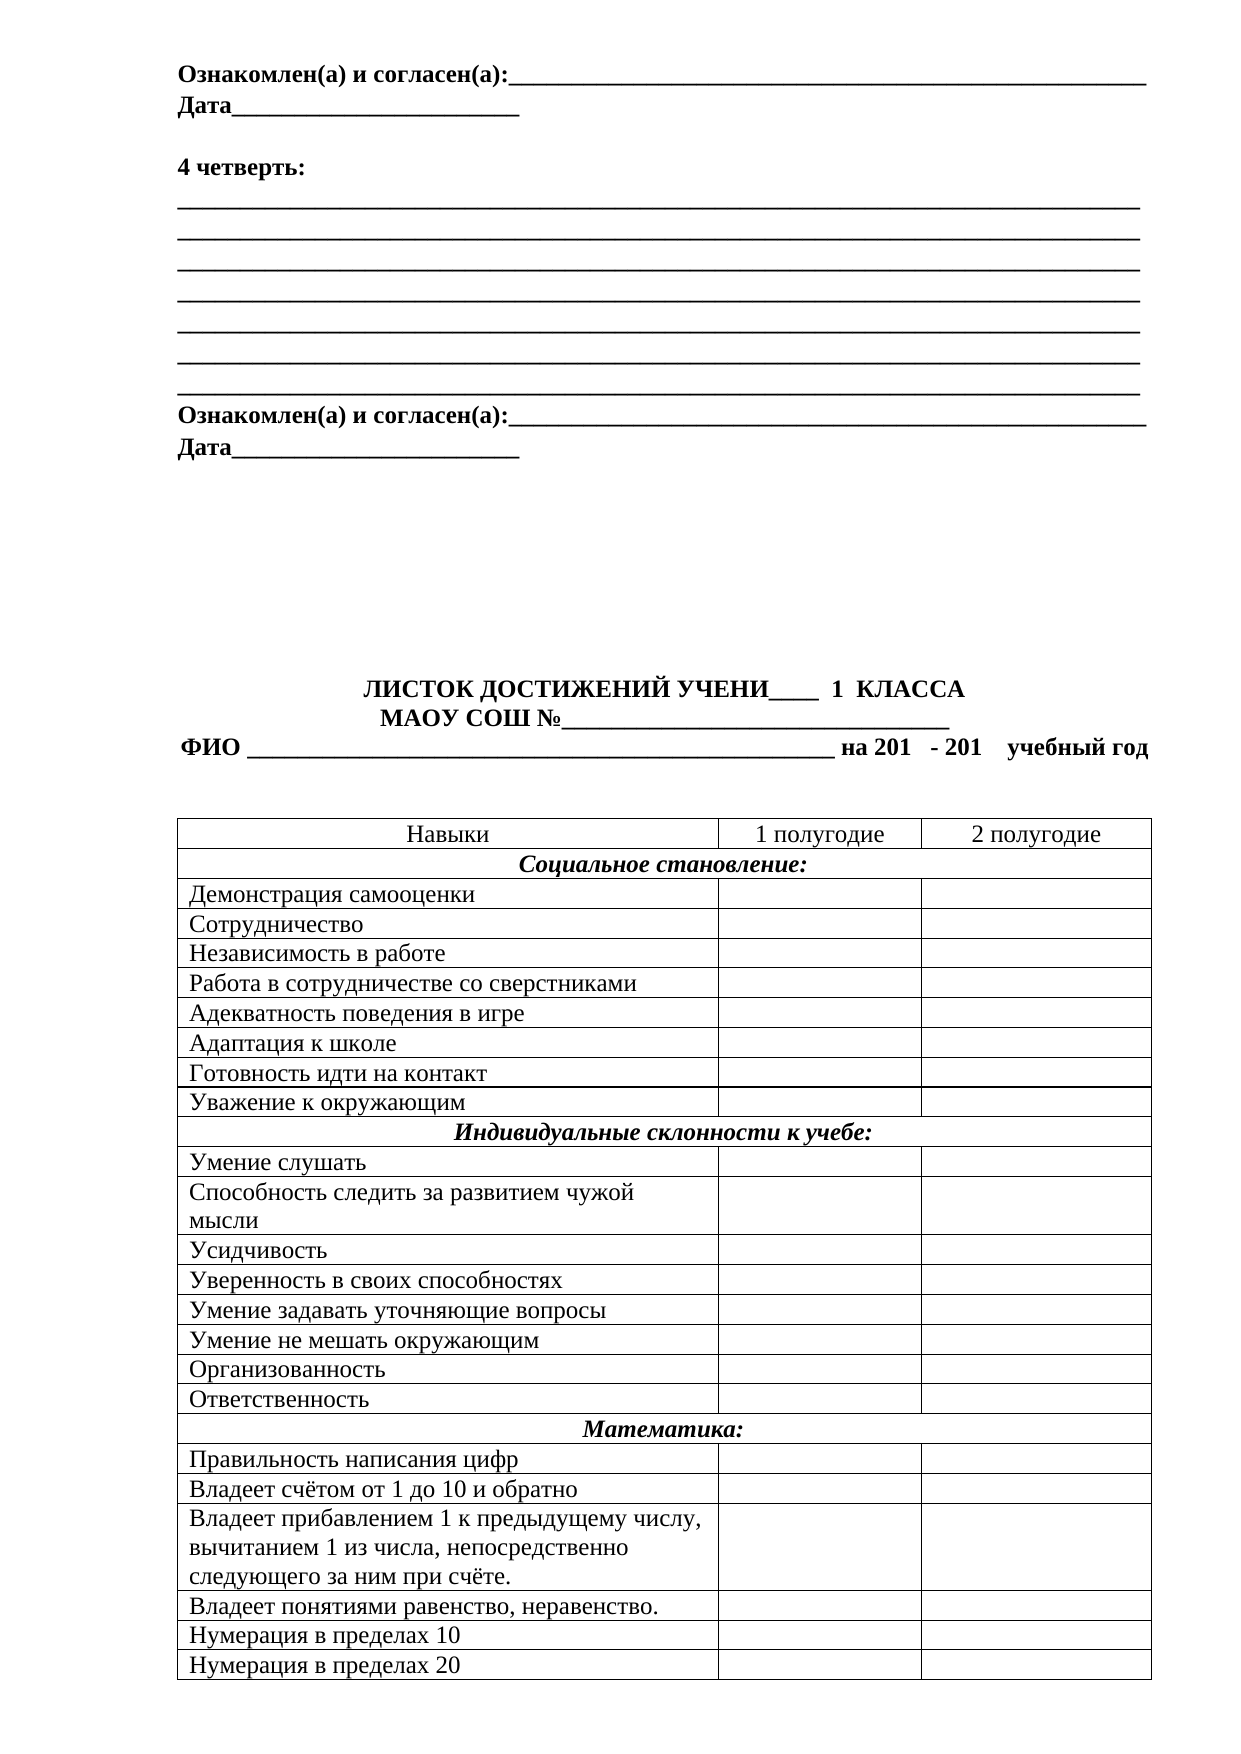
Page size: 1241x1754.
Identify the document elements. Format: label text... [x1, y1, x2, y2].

table_cell [922, 1591, 1151, 1619]
table_header 2 полугодие [922, 819, 1151, 848]
table_cell [922, 1088, 1151, 1116]
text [177, 183, 1152, 398]
table_cell Организованность [178, 1355, 718, 1383]
table_cell Уважение к окружающим [178, 1088, 718, 1116]
table_cell Демонстрация самооценки [178, 879, 718, 908]
table_cell [922, 1058, 1151, 1086]
table_cell [922, 1177, 1151, 1234]
table_header Навыки [178, 819, 718, 848]
table_cell [719, 1058, 921, 1086]
table_cell [719, 1147, 921, 1176]
table_cell Социальное становление: [178, 849, 1151, 878]
text Ознакомлен(а) и согласен(а):___________________________________________________ [177, 401, 1152, 429]
text ФИО _______________________________________________ на 201 - 201 учебный год [177, 732, 1152, 761]
table_cell [922, 1235, 1151, 1264]
table_cell [922, 939, 1151, 967]
table_cell [922, 998, 1151, 1027]
text Дата_______________________ [177, 432, 1152, 460]
table_header 1 полугодие [719, 819, 921, 848]
table_cell [719, 939, 921, 967]
table_cell [719, 879, 921, 908]
table_cell Способность следить за развитием чужой мысли [178, 1177, 718, 1234]
table_cell [719, 1177, 921, 1234]
table_cell [719, 1384, 921, 1413]
table_cell Нумерация в пределах 10 [178, 1621, 718, 1649]
table_cell Умение задавать уточняющие вопросы [178, 1295, 718, 1324]
table_cell Уверенность в своих способностях [178, 1265, 718, 1294]
table_cell [719, 1355, 921, 1383]
table_cell Владеет понятиями равенство, неравенство. [178, 1591, 718, 1619]
table_cell [719, 1295, 921, 1324]
table_cell [922, 1325, 1151, 1353]
table_cell [719, 1325, 921, 1353]
table_cell Правильность написания цифр [178, 1444, 718, 1473]
text 4 четверть: [177, 152, 1152, 181]
table_cell [719, 1235, 921, 1264]
table_cell [922, 1355, 1151, 1383]
table_cell [719, 1621, 921, 1649]
table_cell Адаптация к школе [178, 1028, 718, 1057]
table_cell [922, 879, 1151, 908]
table_cell [719, 1504, 921, 1590]
table_cell Готовность идти на контакт [178, 1058, 718, 1086]
table_cell Усидчивость [178, 1235, 718, 1264]
text МАОУ СОШ №_______________________________ [177, 703, 1152, 732]
table_cell [922, 968, 1151, 997]
table_cell Работа в сотрудничестве со сверстниками [178, 968, 718, 997]
table_cell [719, 1444, 921, 1473]
table_cell [719, 998, 921, 1027]
table_cell [922, 1474, 1151, 1502]
table_cell Адекватность поведения в игре [178, 998, 718, 1027]
table_cell [922, 909, 1151, 937]
table_cell Владеет прибавлением 1 к предыдущему числу, вычитанием 1 из числа, непосредственно следующего за ним при счёте. [178, 1504, 718, 1590]
table_cell [922, 1028, 1151, 1057]
table_cell Математика: [178, 1414, 1151, 1443]
text Ознакомлен(а) и согласен(а):___________________________________________________ [177, 59, 1152, 88]
table_cell [922, 1384, 1151, 1413]
table_cell [922, 1504, 1151, 1590]
text Дата_______________________ [177, 90, 1152, 119]
table_cell [719, 1028, 921, 1057]
table_cell [922, 1650, 1151, 1679]
table_cell Сотрудничество [178, 909, 718, 937]
table_cell [719, 1474, 921, 1502]
table_cell [922, 1147, 1151, 1176]
table_cell Индивидуальные склонности к учебе: [178, 1117, 1151, 1146]
table_cell [719, 1265, 921, 1294]
table_cell [922, 1295, 1151, 1324]
table_cell [922, 1444, 1151, 1473]
table_cell [719, 1088, 921, 1116]
table_cell [922, 1621, 1151, 1649]
table_cell Ответственность [178, 1384, 718, 1413]
table_cell Независимость в работе [178, 939, 718, 967]
table_cell [719, 968, 921, 997]
table_cell Умение не мешать окружающим [178, 1325, 718, 1353]
table_cell [719, 1591, 921, 1619]
table_cell Умение слушать [178, 1147, 718, 1176]
table_cell [719, 909, 921, 937]
table_cell Нумерация в пределах 20 [178, 1650, 718, 1679]
text ЛИСТОК ДОСТИЖЕНИЙ УЧЕНИ____ 1 КЛАССА [177, 674, 1152, 703]
table_cell [922, 1265, 1151, 1294]
table_cell [719, 1650, 921, 1679]
table_cell Владеет счётом от 1 до 10 и обратно [178, 1474, 718, 1502]
